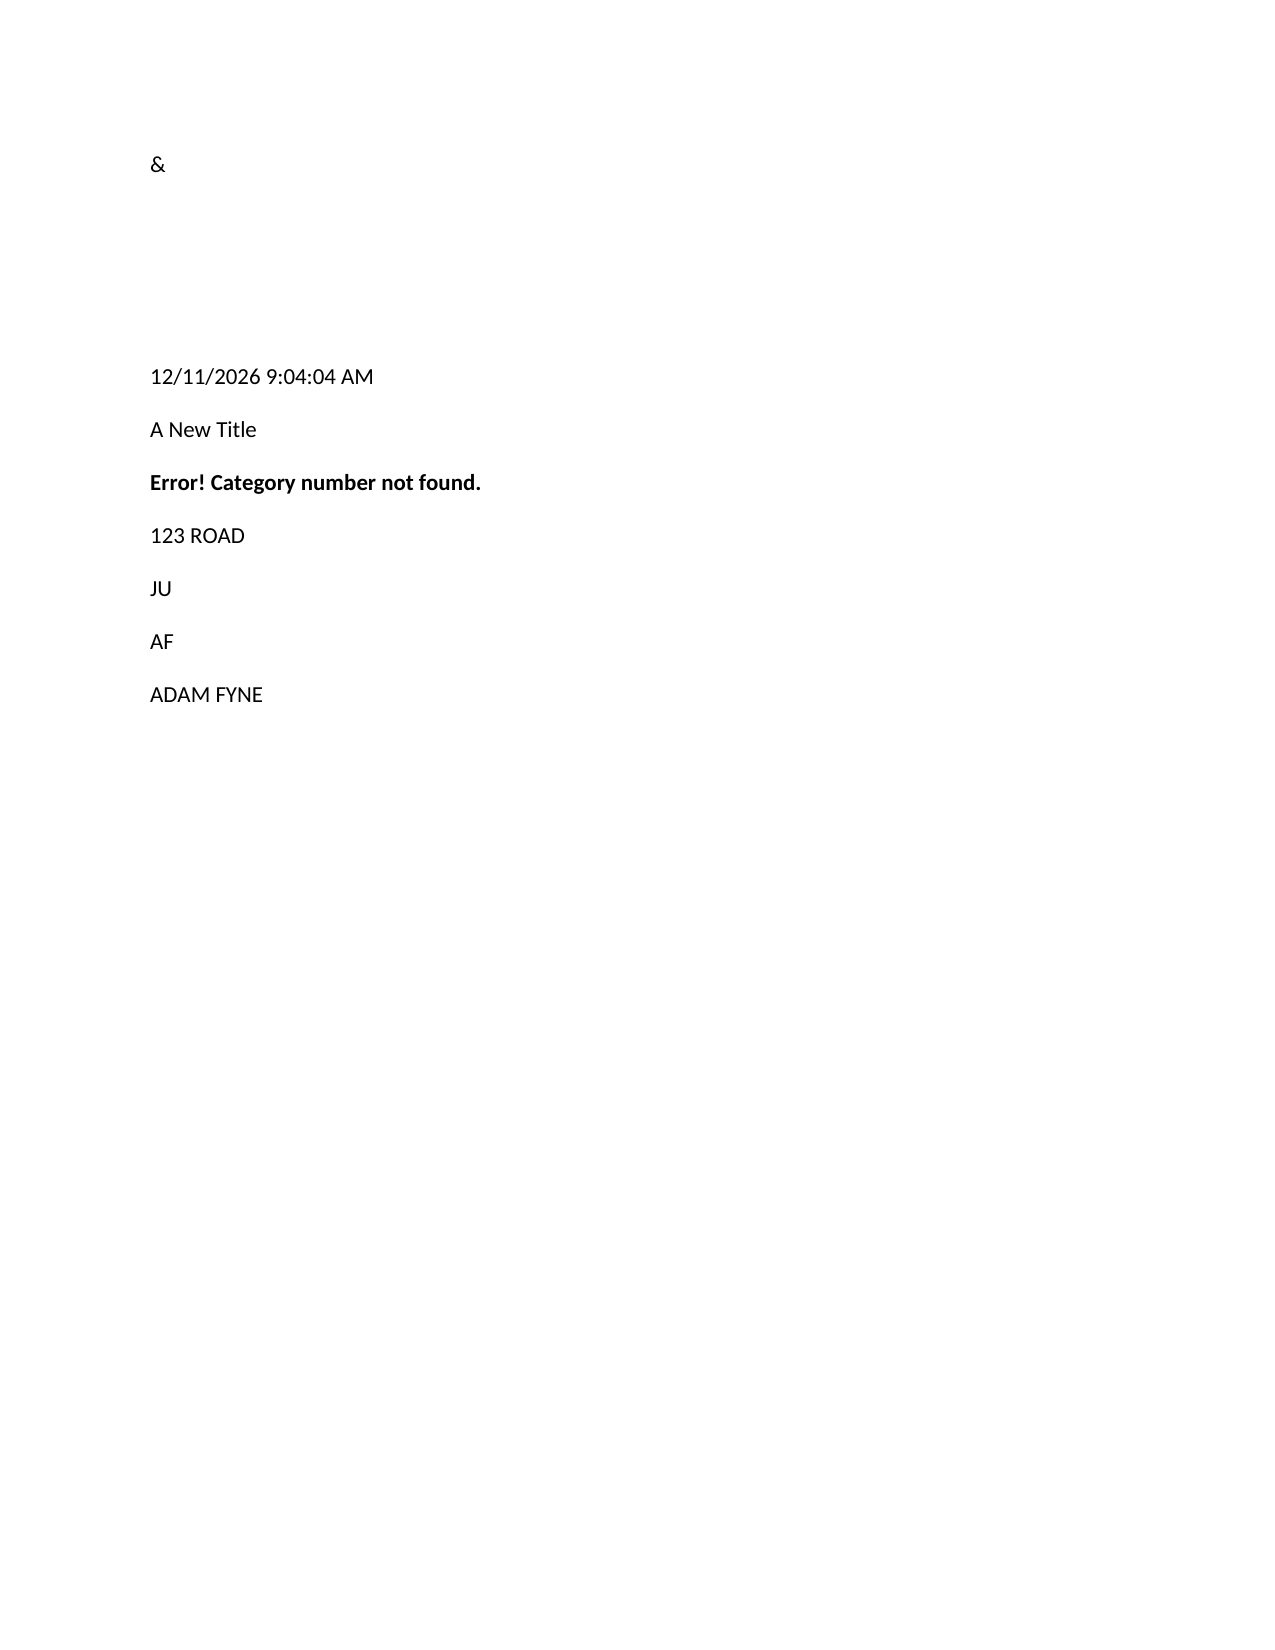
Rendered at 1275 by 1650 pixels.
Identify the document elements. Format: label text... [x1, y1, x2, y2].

text ADAM FYNE [150, 680, 1125, 708]
text AF [150, 627, 1125, 655]
text 13/01/2025 10:05:07 AM [150, 362, 1125, 390]
text JU [150, 574, 1125, 602]
text Error! Category number not found. [150, 468, 1125, 496]
text A New Title [150, 415, 1125, 443]
text 123 ROAD [150, 521, 1125, 549]
